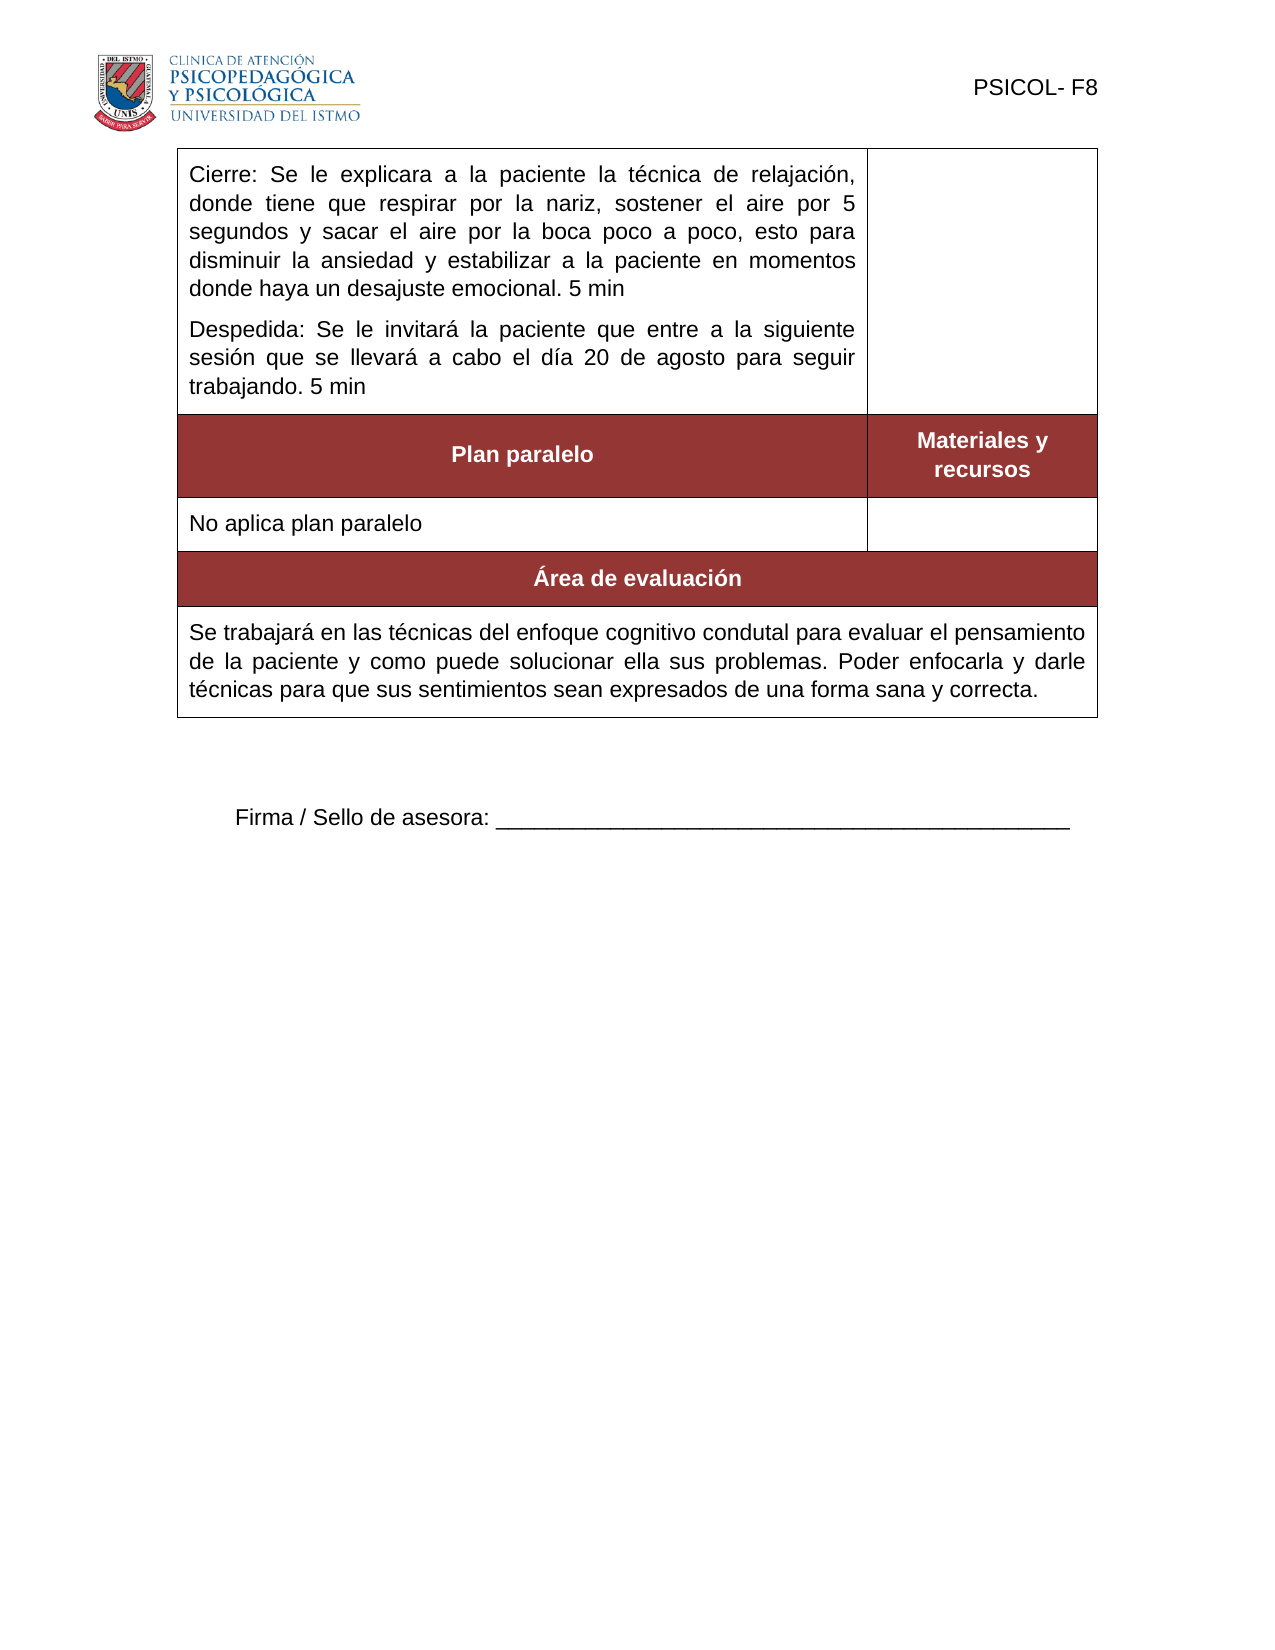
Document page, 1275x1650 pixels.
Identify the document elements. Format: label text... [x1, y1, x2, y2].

table_cell Plan paralelo [178, 415, 867, 497]
table_cell No aplica plan paralelo [178, 498, 867, 551]
table_cell Área de evaluación [178, 552, 1097, 606]
table_cell Se trabajará en las técnicas del enfoque cognitivo condutal para evaluar el pensamiento de la paciente y como puede solucionar ella sus problemas. Poder enfocarla y darle técnicas para que sus sentimientos sean expresados de una forma sana y correcta. [178, 607, 1097, 717]
table_cell [868, 498, 1097, 551]
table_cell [178, 149, 867, 414]
table_cell [868, 149, 1097, 414]
text Firma / Sello de asesora: _____________________________________________ [177, 804, 1127, 830]
picture [42, 25, 422, 166]
table_cell Materiales y recursos [868, 415, 1097, 497]
